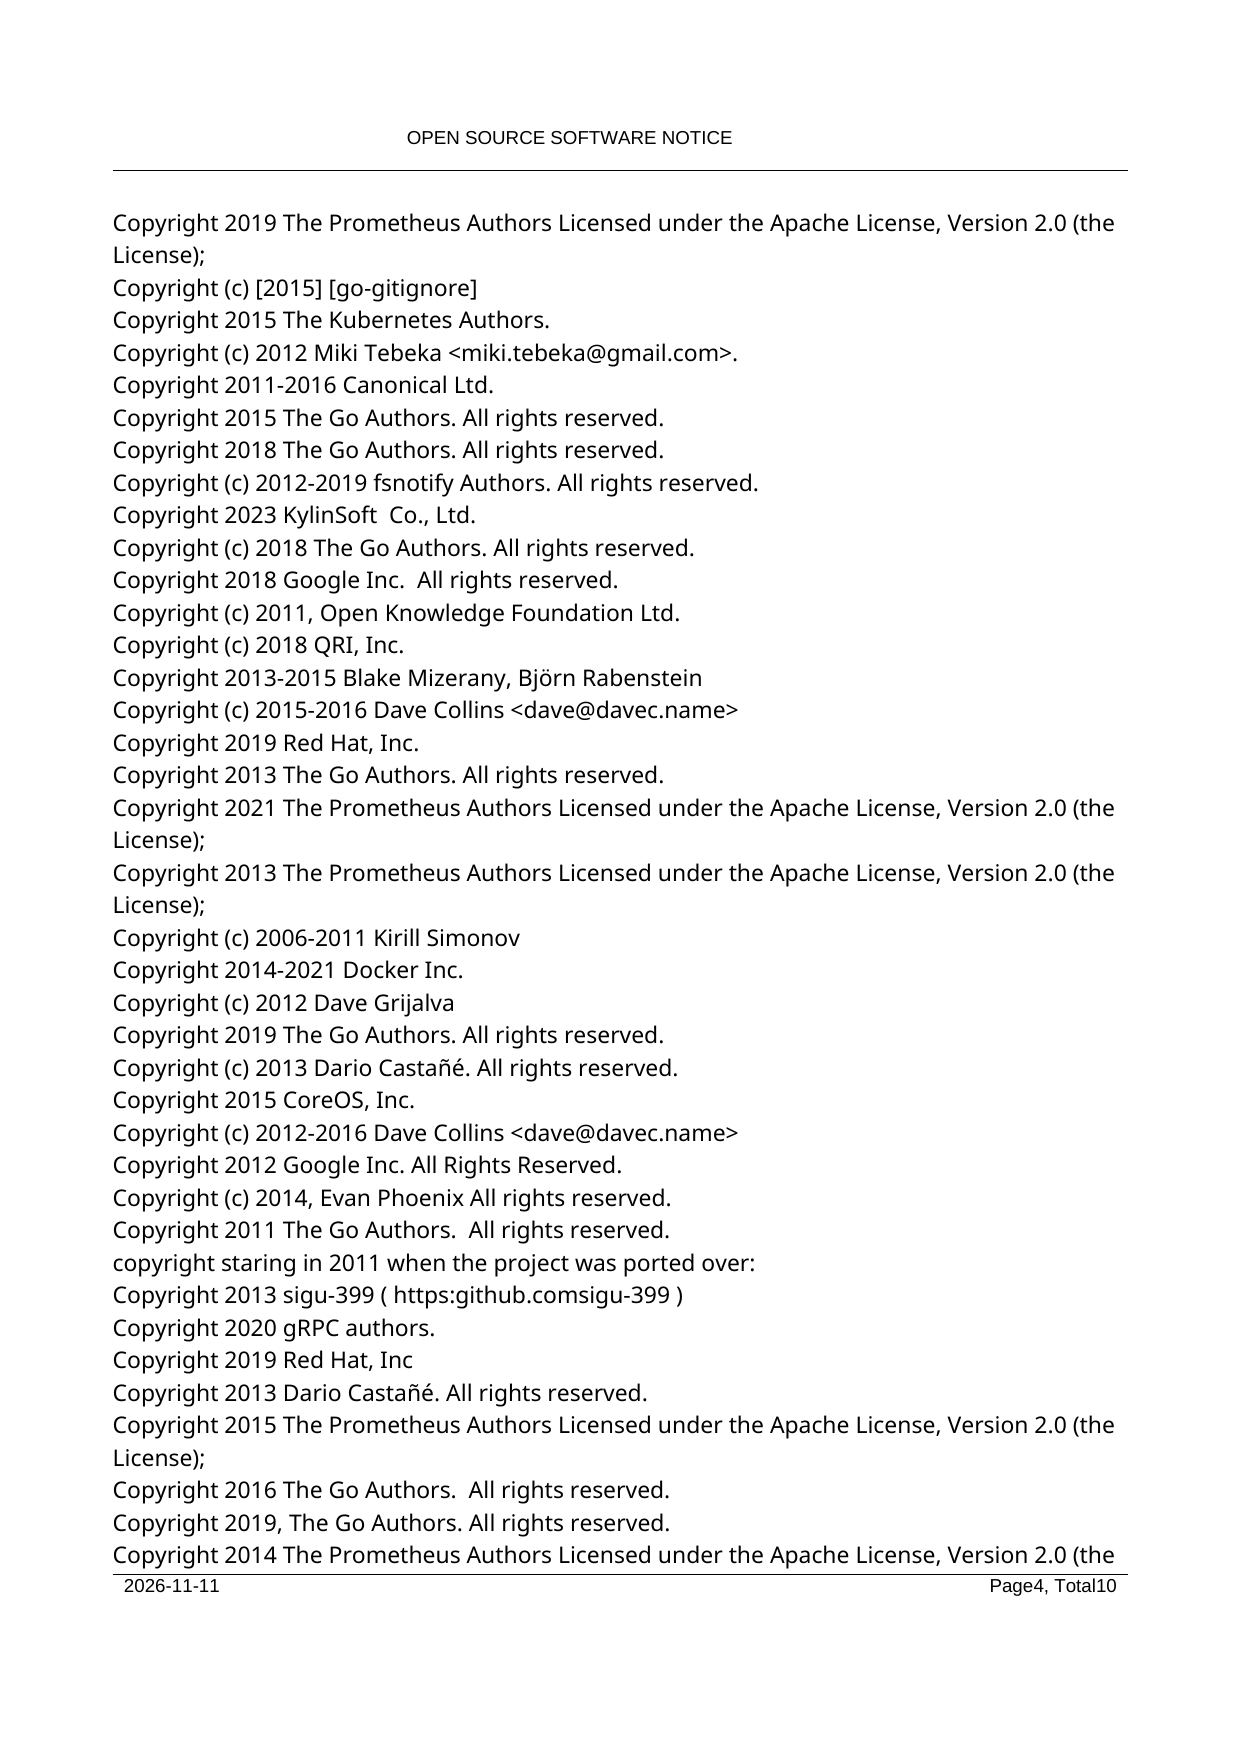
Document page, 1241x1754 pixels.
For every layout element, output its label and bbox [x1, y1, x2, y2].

text [112, 206, 1128, 1571]
